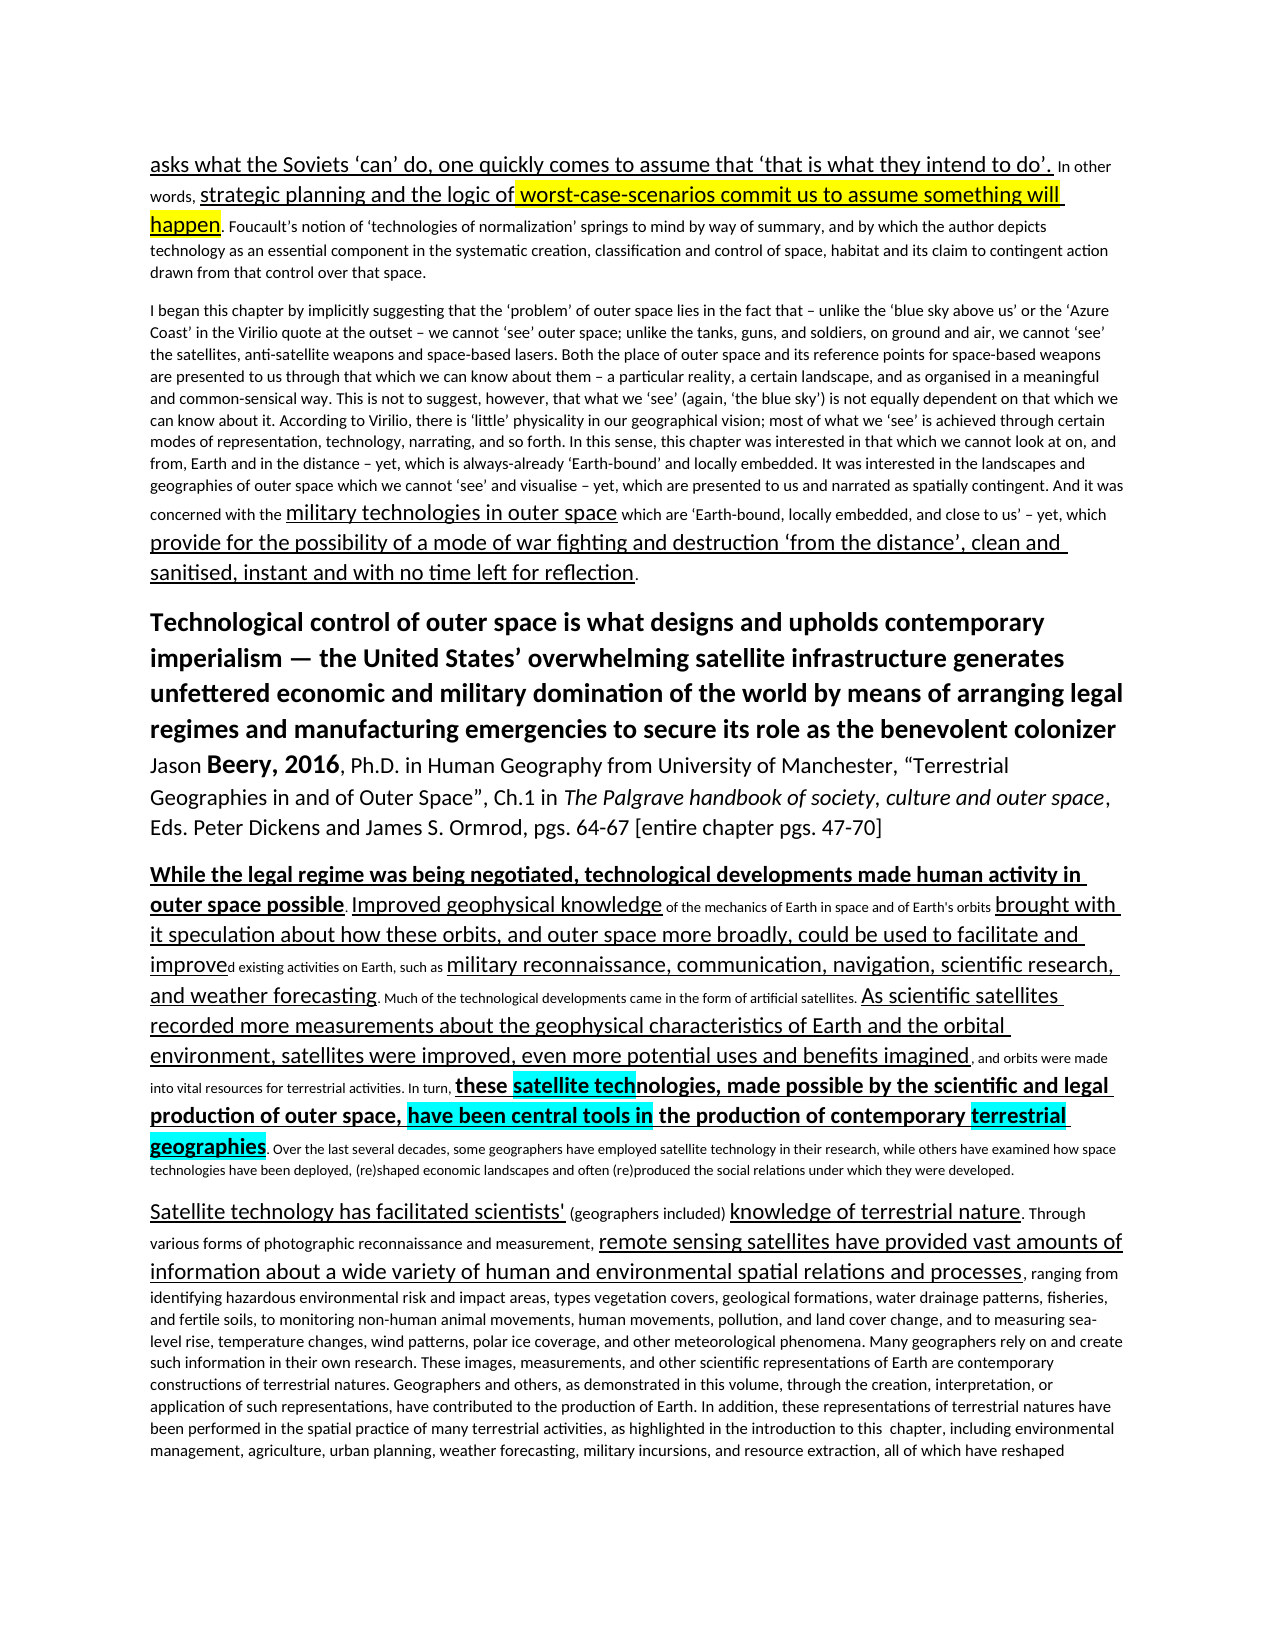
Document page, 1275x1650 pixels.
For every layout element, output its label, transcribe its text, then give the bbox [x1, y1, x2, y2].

text Jason Beery, 2016, Ph.D. in Human Geography from University of Manchester, “Terrestrial Geographies in and of Outer Space”, Ch.1 in The Palgrave handbook of society, culture and outer space, Eds. Peter Dickens and James S. Ormrod, pgs. 64-67 [entire chapter pgs. 47-70] [150, 748, 1125, 841]
text While the legal regime was being negotiated, technological developments made human activity in outer space possible. Improved geophysical knowledge of the mechanics of Earth in space and of Earth's orbits brought with it speculation about how these orbits, and outer space more broadly, could be used to facilitate and improved existing activities on Earth, such as military reconnaissance, communication, navigation, scientific research, and weather forecasting. Much of the technological developments came in the form of artificial satellites. As scientific satellites recorded more measurements about the geophysical characteristics of Earth and the orbital environment, satellites were improved, even more potential uses and benefits imagined, and orbits were made into vital resources for terrestrial activities. In turn, these satellite technologies, made possible by the scientific and legal production of outer space, have been central tools in the production of contemporary terrestrial geographies. Over the last several decades, some geographers have employed satellite technology in their research, while others have examined how space technologies have been deployed, (re)shaped economic landscapes and often (re)produced the social relations under which they were developed. [150, 860, 1125, 1179]
text I began this chapter by implicitly suggesting that the ‘problem’ of outer space lies in the fact that – unlike the ‘blue sky above us’ or the ‘Azure Coast’ in the Virilio quote at the outset – we cannot ‘see’ outer space; unlike the tanks, guns, and soldiers, on ground and air, we cannot ‘see’ the satellites, anti-satellite weapons and space-based lasers. Both the place of outer space and its reference points for space-based weapons are presented to us through that which we can know about them – a particular reality, a certain landscape, and as organised in a meaningful and common-sensical way. This is not to suggest, however, that what we ‘see’ (again, ‘the blue sky’) is not equally dependent on that which we can know about it. According to Virilio, there is ‘little’ physicality in our geographical vision; most of what we ‘see’ is achieved through certain modes of representation, technology, narrating, and so forth. In this sense, this chapter was interested in that which we cannot look at on, and from, Earth and in the distance – yet, which is always-already ‘Earth-bound’ and locally embedded. It was interested in the landscapes and geographies of outer space which we cannot ‘see’ and visualise – yet, which are presented to us and narrated as spatially contingent. And it was concerned with the military technologies in outer space which are ‘Earth-bound, locally embedded, and close to us’ – yet, which provide for the possibility of a mode of war fighting and destruction ‘from the distance’, clean and sanitised, instant and with no time left for reflection. [150, 300, 1125, 586]
subtitle Technological control of outer space is what designs and upholds contemporary imperialism — the United States’ overwhelming satellite infrastructure generates unfettered economic and military domination of the world by means of arranging legal regimes and manufacturing emergencies to secure its role as the benevolent colonizer [150, 605, 1125, 745]
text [150, 1197, 1125, 1461]
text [150, 150, 1125, 282]
